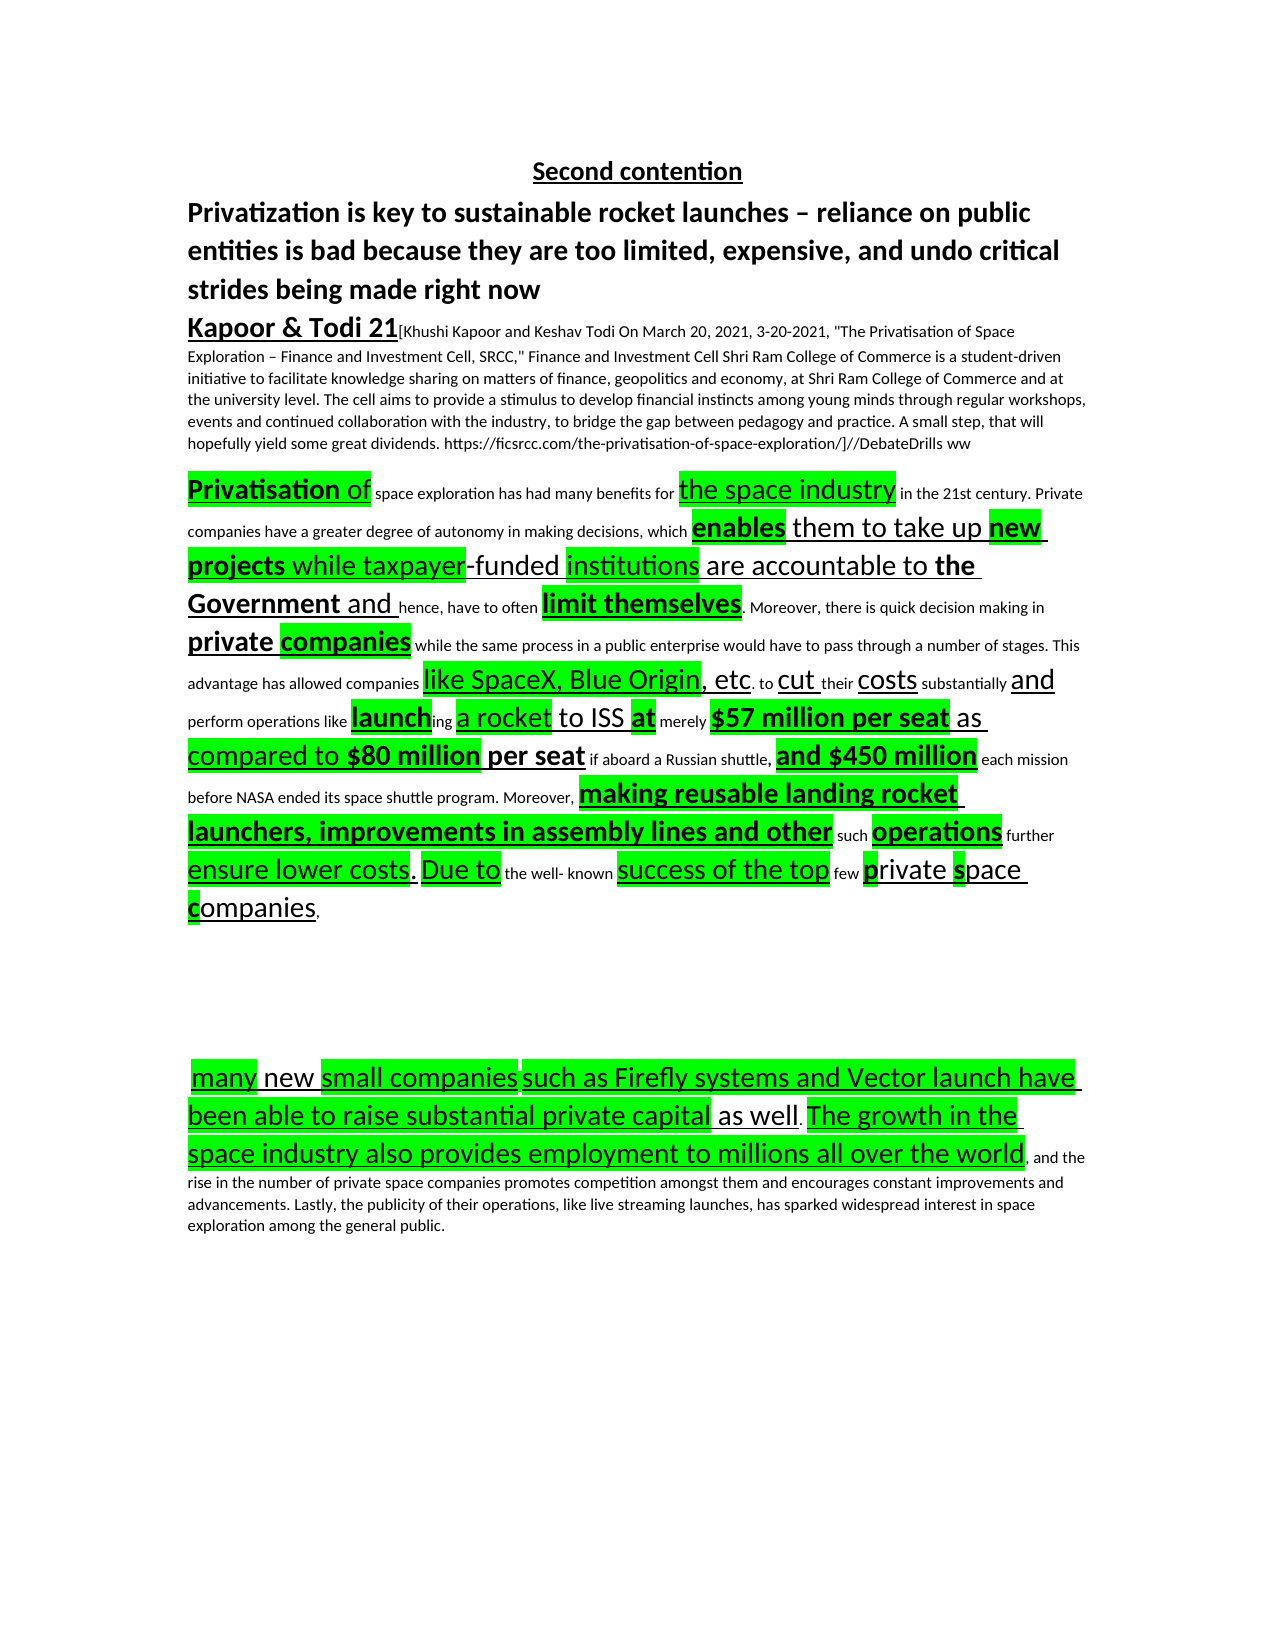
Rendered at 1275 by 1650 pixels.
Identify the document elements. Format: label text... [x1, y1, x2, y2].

text many new small companies such as Firefly systems and Vector launch have been able to raise substantial private capital as well. The growth in the space industry also provides employment to millions all over the world, and the rise in the number of private space companies promotes competition amongst them and encourages constant improvements and advancements. Lastly, the publicity of their operations, like live streaming launches, has sparked widespread interest in space exploration among the general public. [187, 1059, 1087, 1236]
text Privatisation of space exploration has had many benefits for the space industry in the 21st century. Private companies have a greater degree of autonomy in making decisions, which enables them to take up new projects while taxpayer-funded institutions are accountable to the Government and hence, have to often limit themselves. Moreover, there is quick decision making in private companies while the same process in a public enterprise would have to pass through a number of stages. This advantage has allowed companies like SpaceX, Blue Origin, etc. to cut their costs substantially and perform operations like launching a rocket to ISS at merely $57 million per seat as compared to $80 million per seat if aboard a Russian shuttle, and $450 million each mission before NASA ended its space shuttle program. Moreover, making reusable landing rocket launchers, improvements in assembly lines and other such operations further ensure lower costs. Due to the well- known success of the top few private space companies, [187, 471, 1087, 925]
subtitle Privatization is key to sustainable rocket launches – reliance on public entities is bad because they are too limited, expensive, and undo critical strides being made right now [187, 194, 1087, 306]
text Kapoor & Todi 21[Khushi Kapoor and Keshav Todi On March 20, 2021, 3-20-2021, "The Privatisation of Space Exploration – Finance and Investment Cell, SRCC," Finance and Investment Cell Shri Ram College of Commerce is a student-driven initiative to facilitate knowledge sharing on matters of finance, geopolitics and economy, at Shri Ram College of Commerce and at the university level. The cell aims to provide a stimulus to develop financial instincts among young minds through regular workshops, events and continued collaboration with the industry, to bridge the gap between pedagogy and practice. A small step, that will hopefully yield some great dividends. https://ficsrcc.com/the-privatisation-of-space-exploration/]//DebateDrills ww [187, 309, 1087, 453]
subtitle Second contention [187, 154, 1087, 187]
